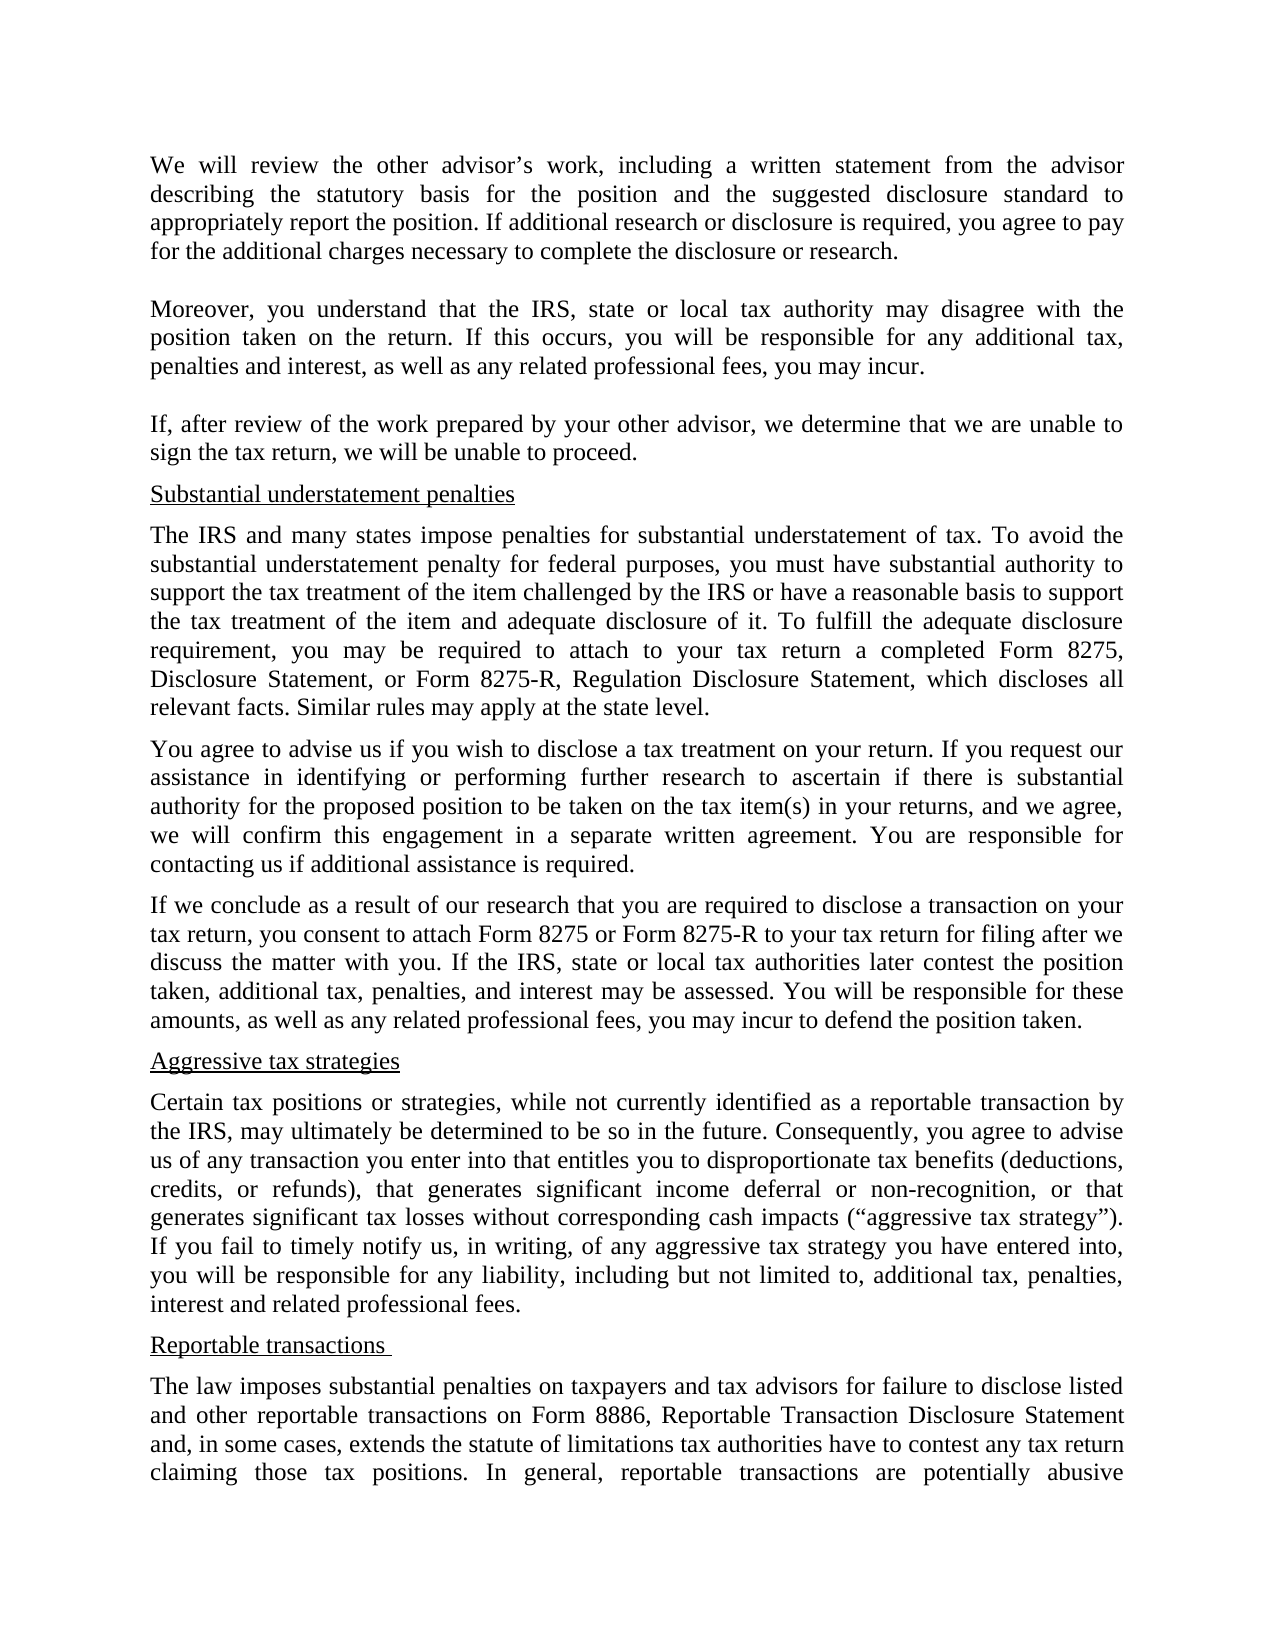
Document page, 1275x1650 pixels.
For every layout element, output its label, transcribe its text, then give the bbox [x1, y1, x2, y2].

text If, after review of the work prepared by your other advisor, we determine that we are unable to sign the tax return, we will be unable to proceed. [150, 409, 1125, 466]
text We will review the other advisor’s work, including a written statement from the advisor describing the statutory basis for the position and the suggested disclosure standard to appropriately report the position. If additional research or disclosure is required, you agree to pay for the additional charges necessary to complete the disclosure or research. [150, 150, 1125, 265]
text Aggressive tax strategies [150, 1046, 1125, 1075]
text The IRS and many states impose penalties for substantial understatement of tax. To avoid the substantial understatement penalty for federal purposes, you must have substantial authority to support the tax treatment of the item challenged by the IRS or have a reasonable basis to support the tax treatment of the item and adequate disclosure of it. To fulfill the adequate disclosure requirement, you may be required to attach to your tax return a completed Form 8275, Disclosure Statement, or Form 8275-R, Regulation Disclosure Statement, which discloses all relevant facts. Similar rules may apply at the state level. [150, 520, 1125, 721]
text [150, 1371, 1125, 1486]
text Certain tax positions or strategies, while not currently identified as a reportable transaction by the IRS, may ultimately be determined to be so in the future. Consequently, you agree to advise us of any transaction you enter into that entitles you to disproportionate tax benefits (deductions, credits, or refunds), that generates significant income deferral or non-recognition, or that generates significant tax losses without corresponding cash impacts (“aggressive tax strategy”). If you fail to timely notify us, in writing, of any aggressive tax strategy you have entered into, you will be responsible for any liability, including but not limited to, additional tax, penalties, interest and related professional fees. [150, 1087, 1125, 1317]
text Substantial understatement penalties [150, 479, 1125, 507]
text Reportable transactions [150, 1330, 1125, 1359]
text Moreover, you understand that the IRS, state or local tax authority may disagree with the position taken on the return. If this occurs, you will be responsible for any additional tax, penalties and interest, as well as any related professional fees, you may incur. [150, 294, 1125, 380]
text You agree to advise us if you wish to disclose a tax treatment on your return. If you request our assistance in identifying or performing further research to ascertain if there is substantial authority for the proposed position to be taken on the tax item(s) in your returns, and we agree, we will confirm this engagement in a separate written agreement. You are responsible for contacting us if additional assistance is required. [150, 734, 1125, 877]
text If we conclude as a result of our research that you are required to disclose a transaction on your tax return, you consent to attach Form 8275 or Form 8275-R to your tax return for filing after we discuss the matter with you. If the IRS, state or local tax authorities later contest the position taken, additional tax, penalties, and interest may be assessed. You will be responsible for these amounts, as well as any related professional fees, you may incur to defend the position taken. [150, 890, 1125, 1034]
